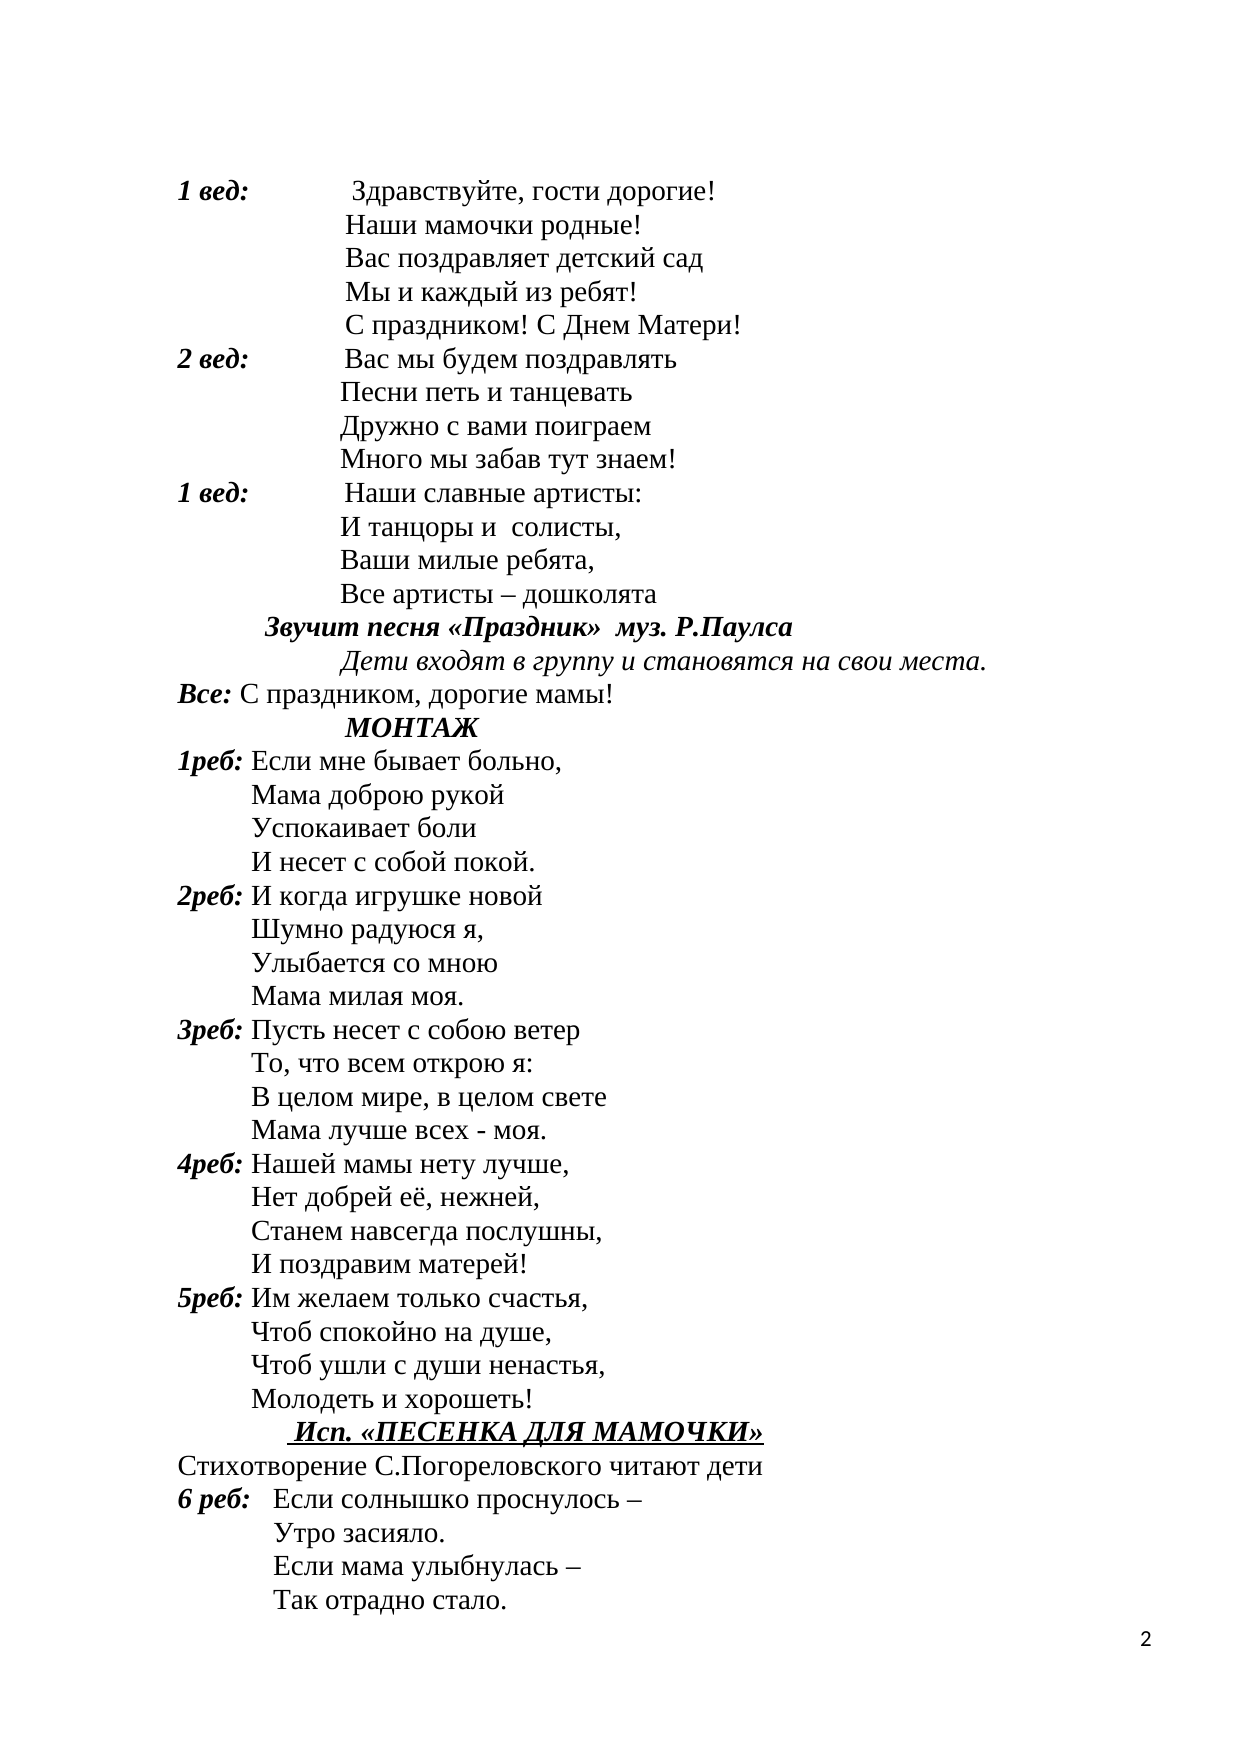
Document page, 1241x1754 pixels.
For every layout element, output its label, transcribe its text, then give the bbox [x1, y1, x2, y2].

text С праздником! С Днем Матери! [177, 307, 1152, 341]
text Чтоб ушли с души ненастья, [236, 1347, 1152, 1381]
text 2 вед: Вас мы будем поздравлять [177, 341, 1152, 374]
text Много мы забав тут знаем! [340, 442, 1152, 475]
text Мы и каждый из ребят! [177, 274, 1152, 307]
text Ваши милые ребята, [340, 542, 1152, 576]
text Дети входят в группу и становятся на свои места. [177, 643, 1152, 676]
text Наши мамочки родные! [177, 207, 1152, 240]
text Вас поздравляет детский сад [177, 240, 1152, 274]
text Песни петь и танцевать [340, 374, 1152, 408]
text Станем навсегда послушны, [236, 1213, 1152, 1247]
text МОНТАЖ [177, 710, 1152, 743]
text Утро засияло. [251, 1515, 1152, 1548]
text Если мама улыбнулась – [251, 1548, 1152, 1582]
text 2реб: И когда игрушке новой [177, 878, 1152, 911]
text И несет с собой покой. [222, 844, 1152, 878]
text Стихотворение С.Погореловского читают дети [177, 1448, 1152, 1481]
text 1 вед: Здравствуйте, гости дорогие! [177, 173, 1152, 207]
text Молодеть и хорошеть! [236, 1381, 1152, 1414]
text И поздравим матерей! [236, 1247, 1152, 1280]
text Нет добрей её, нежней, [236, 1179, 1152, 1213]
text Исп. «ПЕСЕНКА ДЛЯ МАМОЧКИ» [177, 1414, 1152, 1448]
text Шумно радуюся я, [236, 911, 1152, 945]
text Чтоб спокойно на душе, [236, 1314, 1152, 1347]
text Все: С праздником, дорогие мамы! [177, 676, 1152, 710]
text 6 реб: Если солнышко проснулось – [177, 1481, 1152, 1515]
text И танцоры и солисты, [340, 509, 1152, 542]
text Дружно с вами поиграем [340, 408, 1152, 442]
text Мама лучше всех - моя. [222, 1112, 1152, 1146]
text То, что всем открою я: [222, 1045, 1152, 1079]
text 5реб: Им желаем только счастья, [177, 1280, 1152, 1314]
text Мама милая моя. [236, 978, 1152, 1012]
text Все артисты – дошколята [340, 576, 1152, 609]
text Так отрадно стало. [251, 1582, 1152, 1616]
text 3реб: Пусть несет с собою ветер [177, 1012, 1152, 1045]
text Мама доброю рукой [222, 777, 1152, 811]
text В целом мире, в целом свете [222, 1079, 1152, 1112]
text 4реб: Нашей мамы нету лучше, [177, 1146, 1152, 1179]
text Успокаивает боли [222, 811, 1152, 844]
text Звучит песня «Праздник» муз. Р.Паулса [177, 609, 1152, 643]
text Улыбается со мною [236, 945, 1152, 978]
text 1реб: Если мне бывает больно, [177, 743, 1152, 777]
text 1 вед: Наши славные артисты: [177, 475, 1152, 509]
